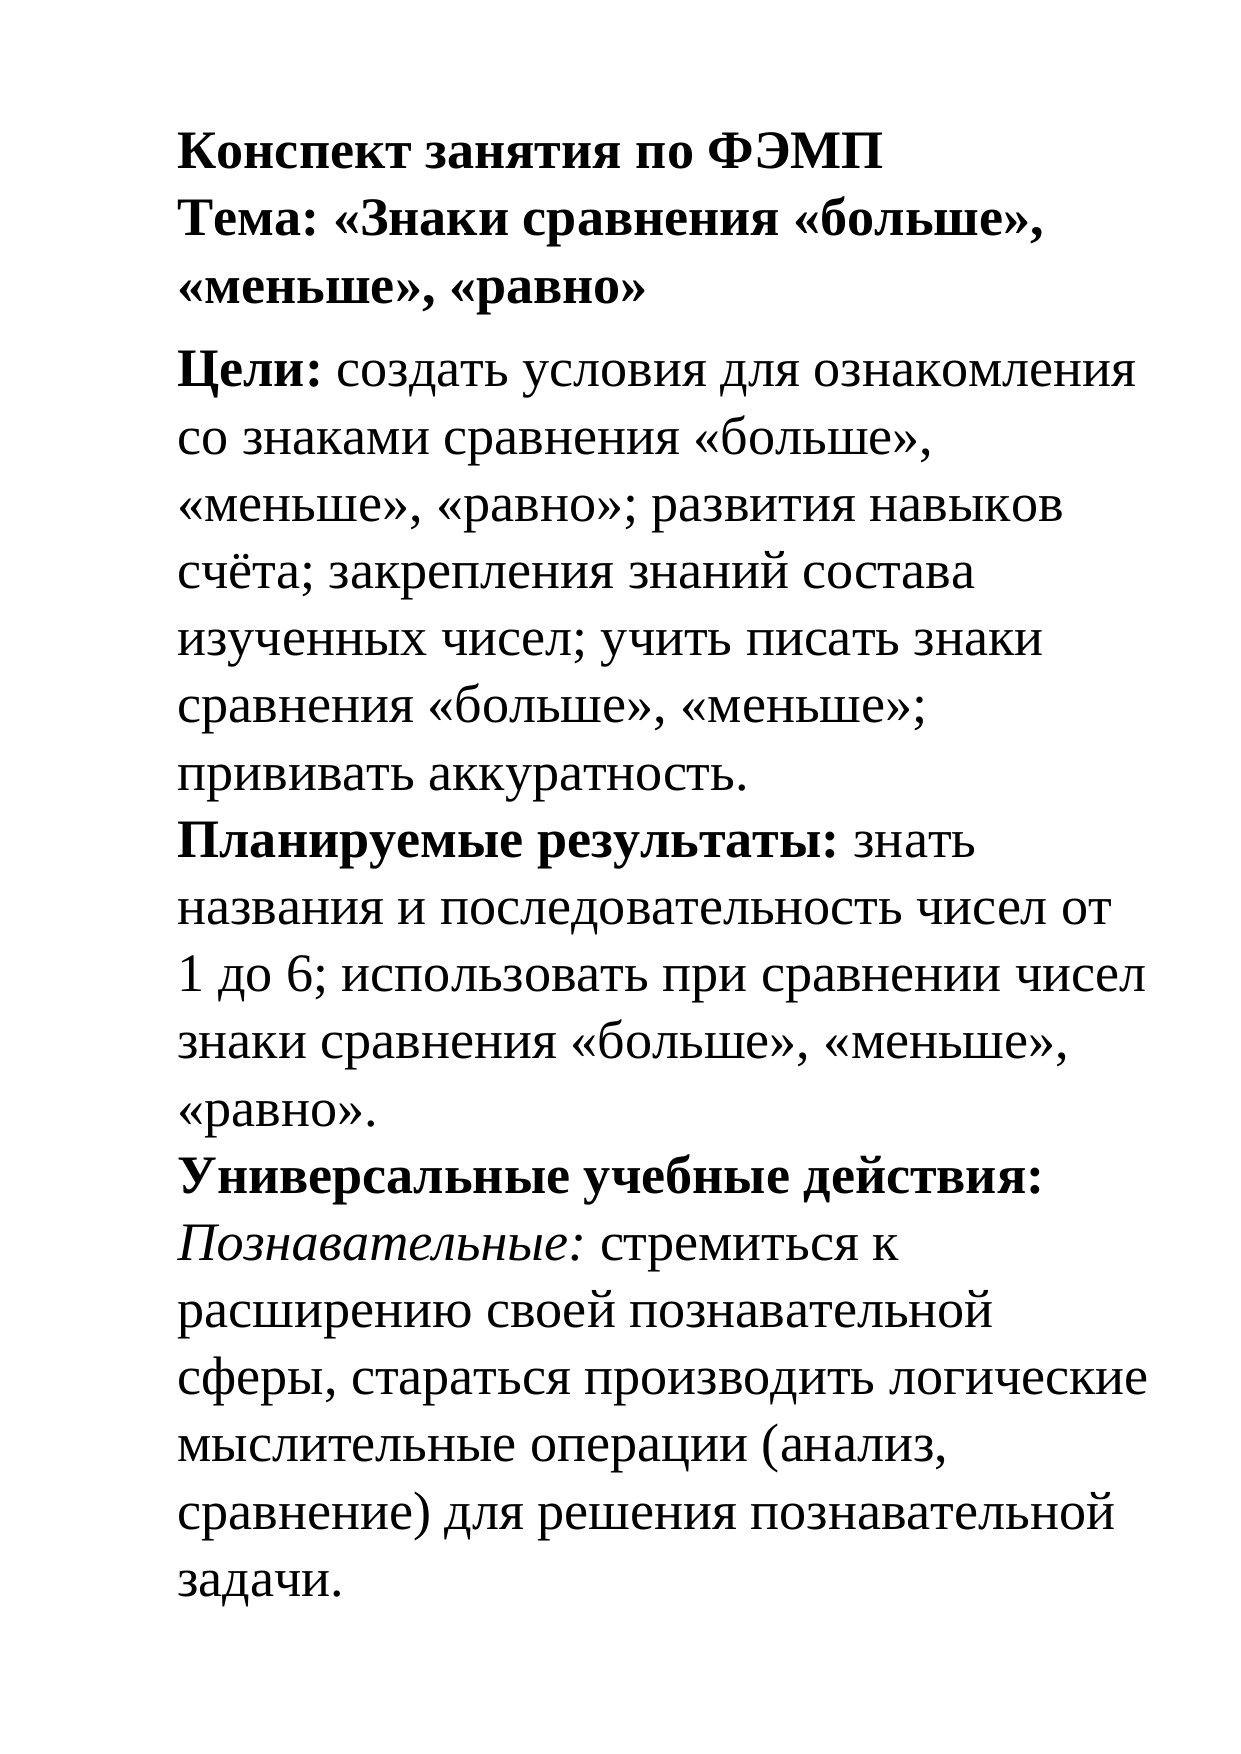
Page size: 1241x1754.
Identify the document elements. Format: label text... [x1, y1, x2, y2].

text Конспект занятия по ФЭМП Тема: «Знаки сравнения «больше», «меньше», «равно» [177, 118, 1152, 315]
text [177, 336, 1152, 1608]
